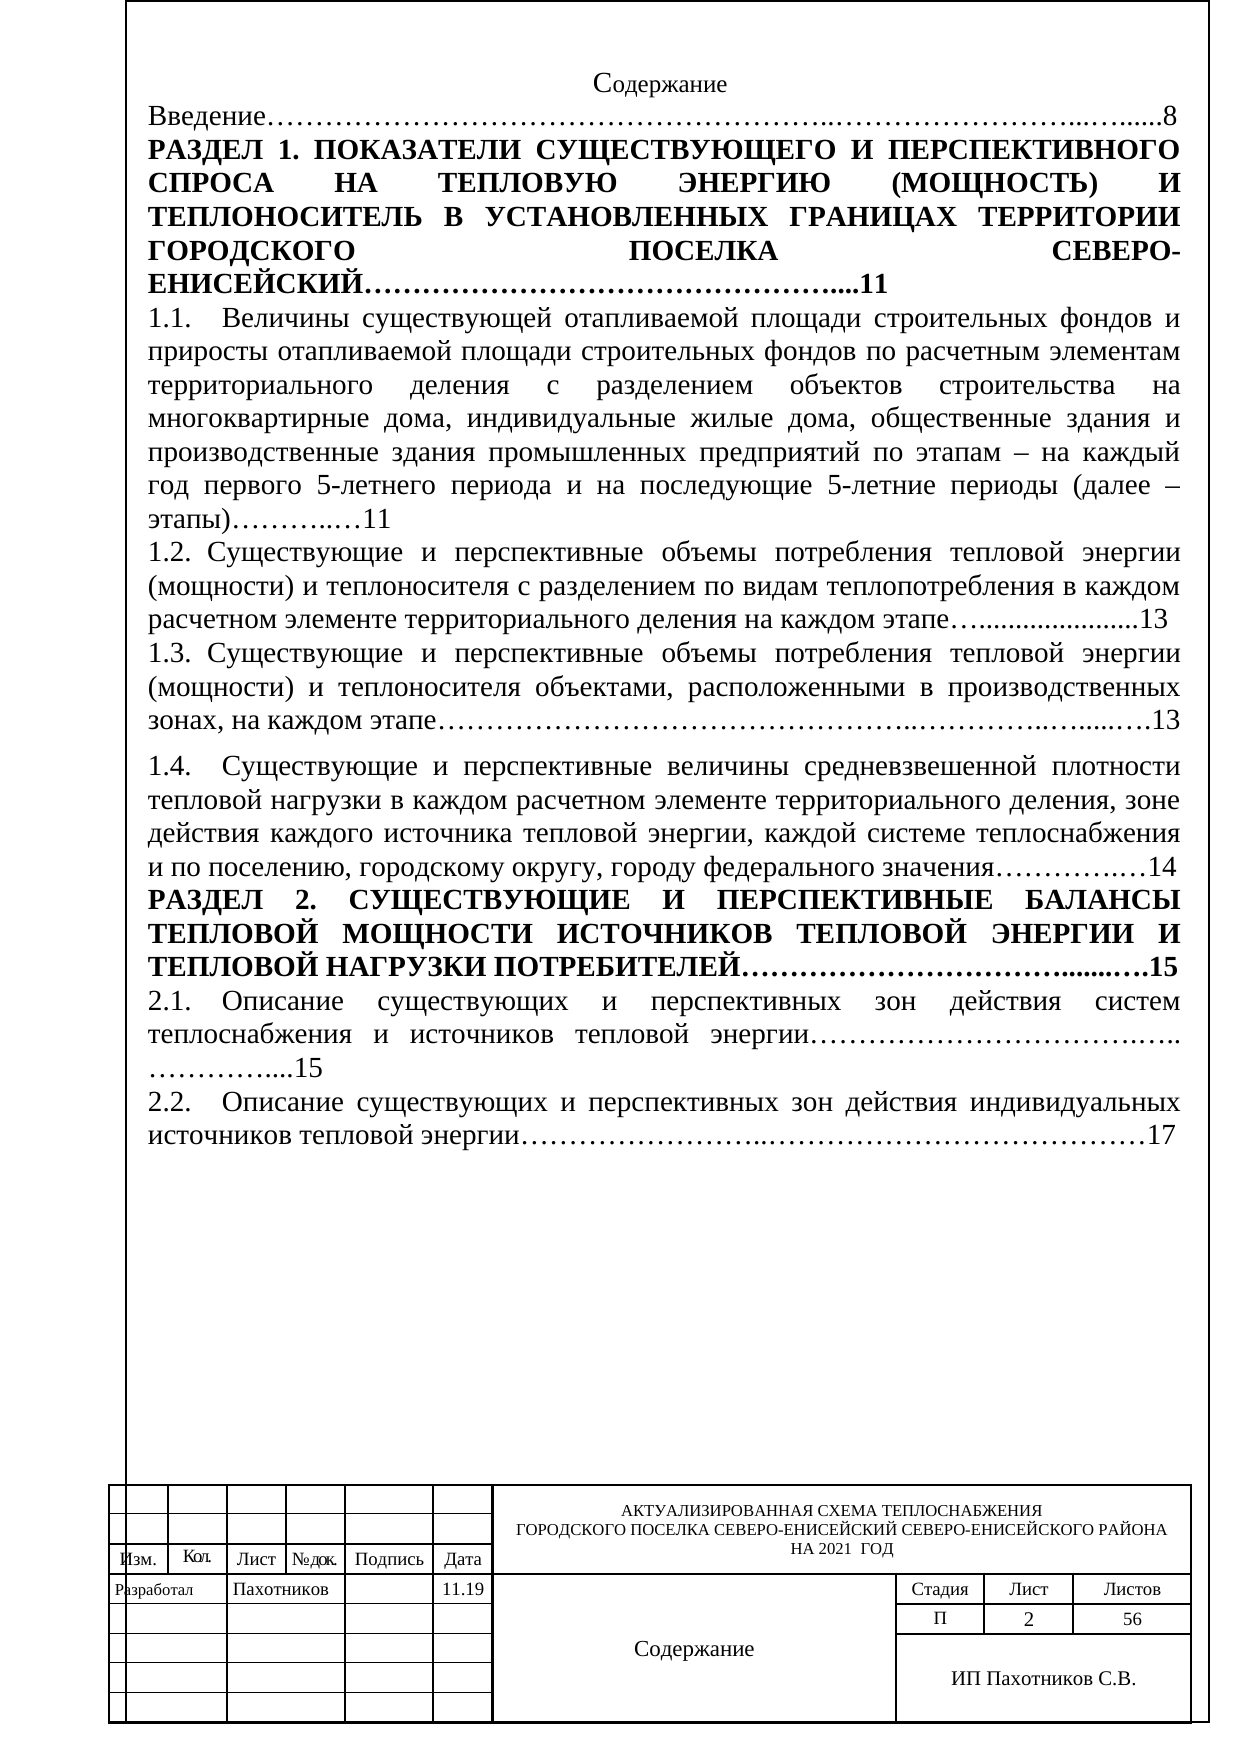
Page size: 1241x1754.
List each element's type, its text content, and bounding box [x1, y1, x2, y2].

text Содержание [148, 65, 1172, 98]
text РАЗДЕЛ 1. ПОКАЗАТЕЛИ СУЩЕСТВУЮЩЕГО И ПЕРСПЕКТИВНОГО СПРОСА НА ТЕПЛОВУЮ ЭНЕРГИЮ (МОЩНОСТЬ) И ТЕПЛОНОСИТЕЛЬ В УСТАНОВЛЕННЫХ ГРАНИЦАХ ТЕРРИТОРИИ ГОРОДСКОГО ПОСЕЛКА СЕВЕРО-ЕНИСЕЙСКИЙ…………………………………………....11 [148, 132, 1181, 300]
subtitle Существующие и перспективные объемы потребления тепловой энергии (мощности) и теплоносителя с разделением по видам теплопотребления в каждом расчетном элементе территориального деления на каждом этапе…......................13 [148, 534, 1181, 635]
list Описание существующих и перспективных зон действия систем теплоснабжения и источников тепловой энергии…………………………….…..…………....15 [148, 983, 1181, 1084]
list Существующие и перспективные величины средневзвешенной плотности тепловой нагрузки в каждом расчетном элементе территориального деления, зоне действия каждого источника тепловой энергии, каждой системе теплоснабжения и по поселению, городскому округу, городу федерального значения………….…14 [148, 748, 1181, 882]
subtitle РАЗДЕЛ 2. СУЩЕСТВУЮЩИЕ И ПЕРСПЕКТИВНЫЕ БАЛАНСЫ ТЕПЛОВОЙ МОЩНОСТИ ИСТОЧНИКОВ ТЕПЛОВОЙ ЭНЕРГИИ И ТЕПЛОВОЙ НАГРУЗКИ ПОТРЕБИТЕЛЕЙ…………………………….......….15 [148, 882, 1181, 983]
text Введение…………………………………………………..……………………...…......8 [148, 98, 1181, 132]
list Величины существующей отапливаемой площади строительных фондов и приросты отапливаемой площади строительных фондов по расчетным элементам территориального деления с разделением объектов строительства на многоквартирные дома, индивидуальные жилые дома, общественные здания и производственные здания промышленных предприятий по этапам – на каждый год первого 5-летнего периода и на последующие 5-летние периоды (далее – этапы)………..…11 [148, 300, 1181, 534]
list Описание существующих и перспективных зон действия индивидуальных источников тепловой энергии……………………..…………………………………17 [148, 1084, 1181, 1151]
subtitle Существующие и перспективные объемы потребления тепловой энергии (мощности) и теплоносителя объектами, расположенными в производственных зонах, на каждом этапе…………………………………………..…………..….....….13 [148, 635, 1181, 736]
